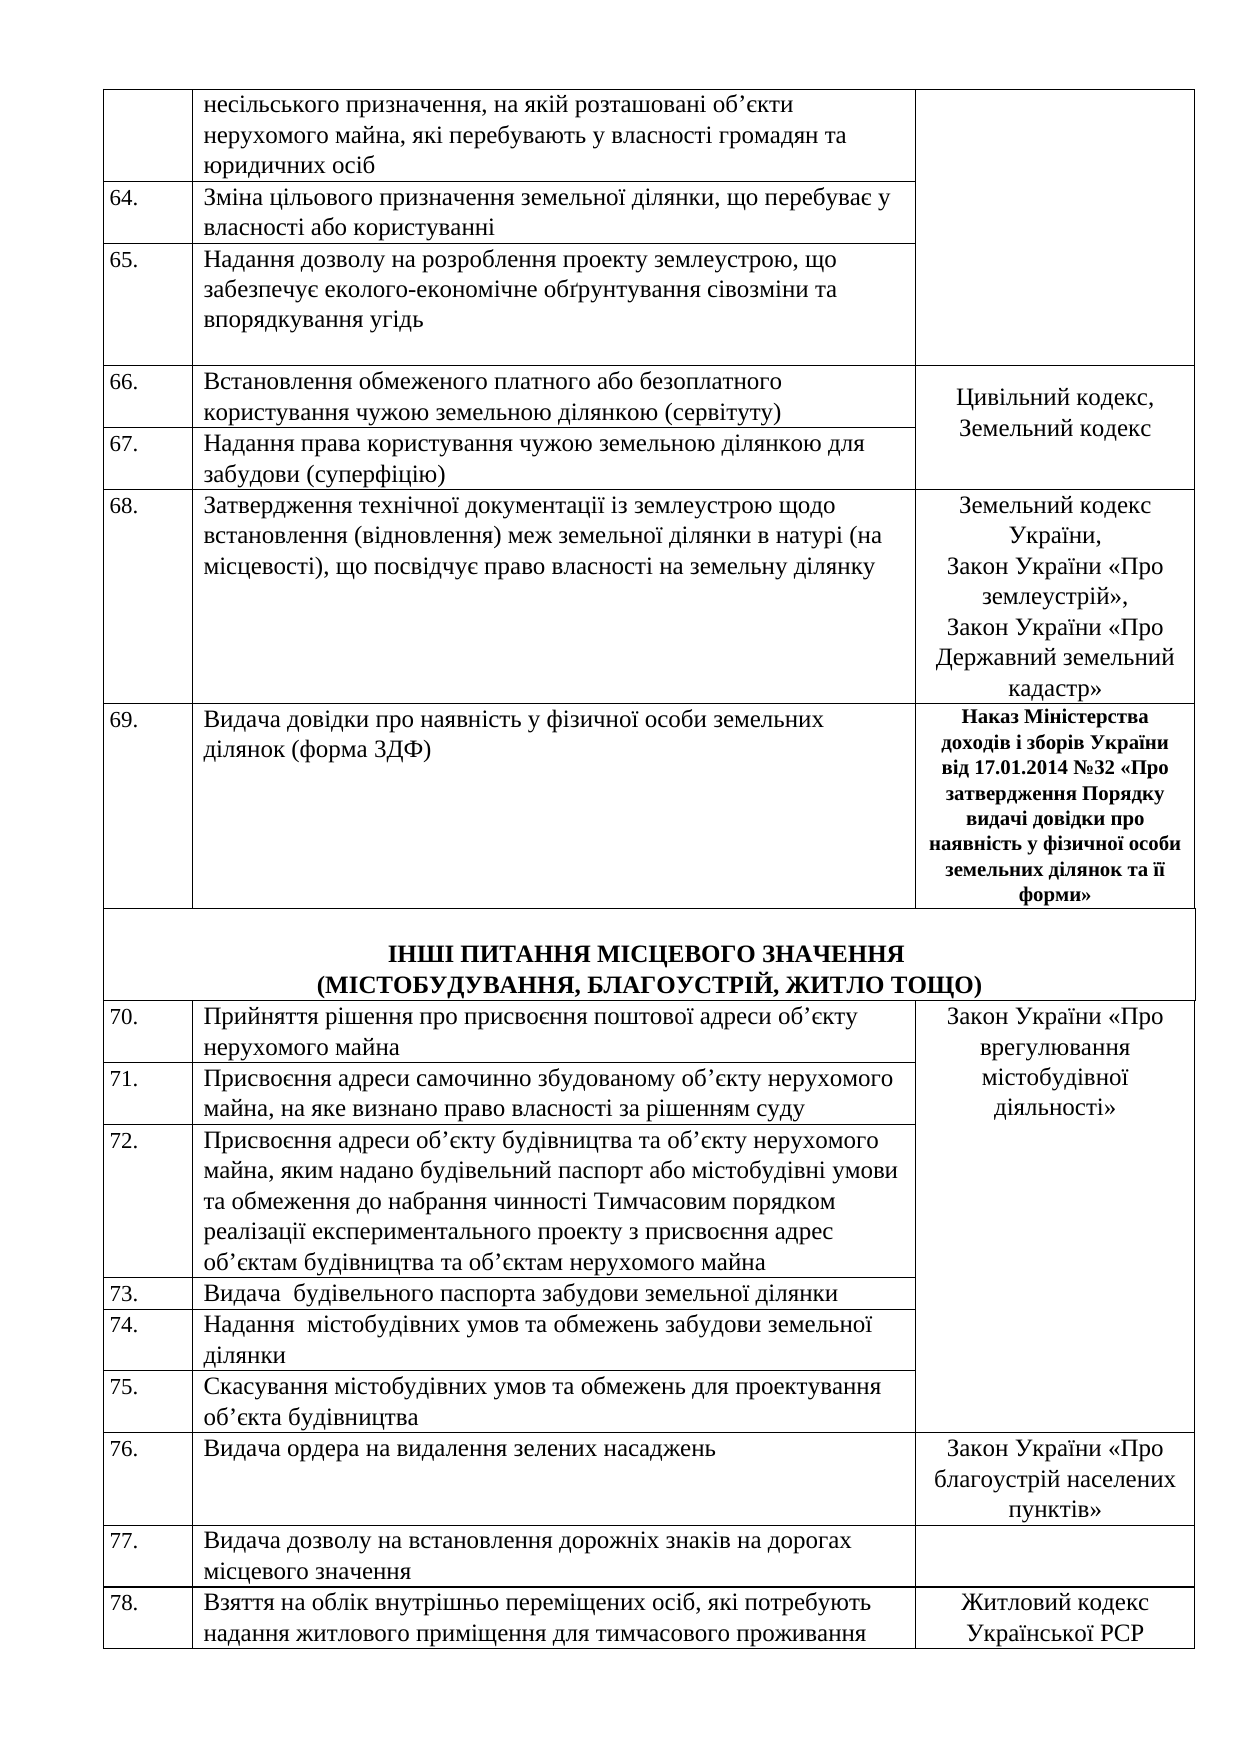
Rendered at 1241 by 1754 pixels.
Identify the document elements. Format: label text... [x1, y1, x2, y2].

table_cell Взяття на облік внутрішньо переміщених осіб, які потребують надання житлового приміщення для тимчасового проживання [193, 1588, 915, 1648]
table_cell [104, 1371, 192, 1432]
table_cell [104, 490, 192, 703]
table_cell Видача дозволу на встановлення дорожніх знаків на дорогах місцевого значення [193, 1526, 915, 1586]
table_cell [104, 1001, 192, 1062]
table_cell Затвердження технічної документації із землеустрою щодо встановлення (відновлення) меж земельної ділянки в натурі (на місцевості), що посвідчує право власності на земельну ділянку [193, 490, 915, 703]
table_cell Закон України «Про врегулювання містобудівної діяльності» [916, 1001, 1194, 1432]
table_cell [104, 704, 192, 908]
table_cell Присвоєння адреси об’єкту будівництва та об’єкту нерухомого майна, яким надано будівельний паспорт або містобудівні умови та обмеження до набрання чинності Тимчасовим порядком реалізації експериментального проекту з присвоєння адрес об’єктам будівництва та об’єктам нерухомого майна [193, 1125, 915, 1277]
table_cell [104, 1063, 192, 1124]
table_cell Присвоєння адреси самочинно збудованому об’єкту нерухомого майна, на яке визнано право власності за рішенням суду [193, 1063, 915, 1124]
table_cell [104, 1278, 192, 1308]
table_cell Видача довідки про наявність у фізичної особи земельних ділянок (форма 3ДФ) [193, 704, 915, 908]
table_cell Земельний кодекс України, Закон України «Про землеустрій», Закон України «Про Державний земельний кадастр» [916, 490, 1194, 703]
table_cell Прийняття рішення про присвоєння поштової адреси об’єкту нерухомого майна [193, 1001, 915, 1062]
table_cell Видача будівельного паспорта забудови земельної ділянки [193, 1278, 915, 1308]
table_cell [104, 1125, 192, 1277]
table_cell [104, 182, 192, 243]
table_cell [104, 244, 192, 365]
table_cell [104, 1310, 192, 1370]
table_cell [104, 1433, 192, 1524]
table_cell [104, 366, 192, 427]
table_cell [916, 1588, 1194, 1648]
table_cell Закон України «Про благоустрій населених пунктів» [916, 1433, 1194, 1524]
table_cell Видача ордера на видалення зелених насаджень [193, 1433, 915, 1524]
table_cell ІНШІ ПИТАННЯ МІСЦЕВОГО ЗНАЧЕННЯ (МІСТОБУДУВАННЯ, БЛАГОУСТРІЙ, ЖИТЛО ТОЩО) [104, 909, 1195, 1000]
table_cell Скасування містобудівних умов та обмежень для проектування об’єкта будівництва [193, 1371, 915, 1432]
table_cell Цивільний кодекс, Земельний кодекс [916, 366, 1194, 489]
table_cell [916, 1526, 1194, 1586]
table_cell Надання дозволу на розроблення проекту землеустрою, що забезпечує еколого-економічне обґрунтування сівозміни та впорядкування угідь [193, 244, 915, 365]
table_cell Зміна цільового призначення земельної ділянки, що перебуває у власності або користуванні [193, 182, 915, 243]
table_cell [104, 90, 192, 181]
table_cell Надання права користування чужою земельною ділянкою для забудови (суперфіцію) [193, 428, 915, 489]
table_cell Надання містобудівних умов та обмежень забудови земельної ділянки [193, 1310, 915, 1370]
table_cell [104, 428, 192, 489]
table_cell [104, 1588, 192, 1648]
table_cell Встановлення обмеженого платного або безоплатного користування чужою земельною ділянкою (сервітуту) [193, 366, 915, 427]
table_cell [104, 1526, 192, 1586]
table_cell Наказ Міністерства доходів і зборів України від 17.01.2014 №32 «Про затвердження Порядку видачі довідки про наявність у фізичної особи земельних ділянок та її форми» [916, 704, 1194, 908]
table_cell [193, 90, 915, 181]
